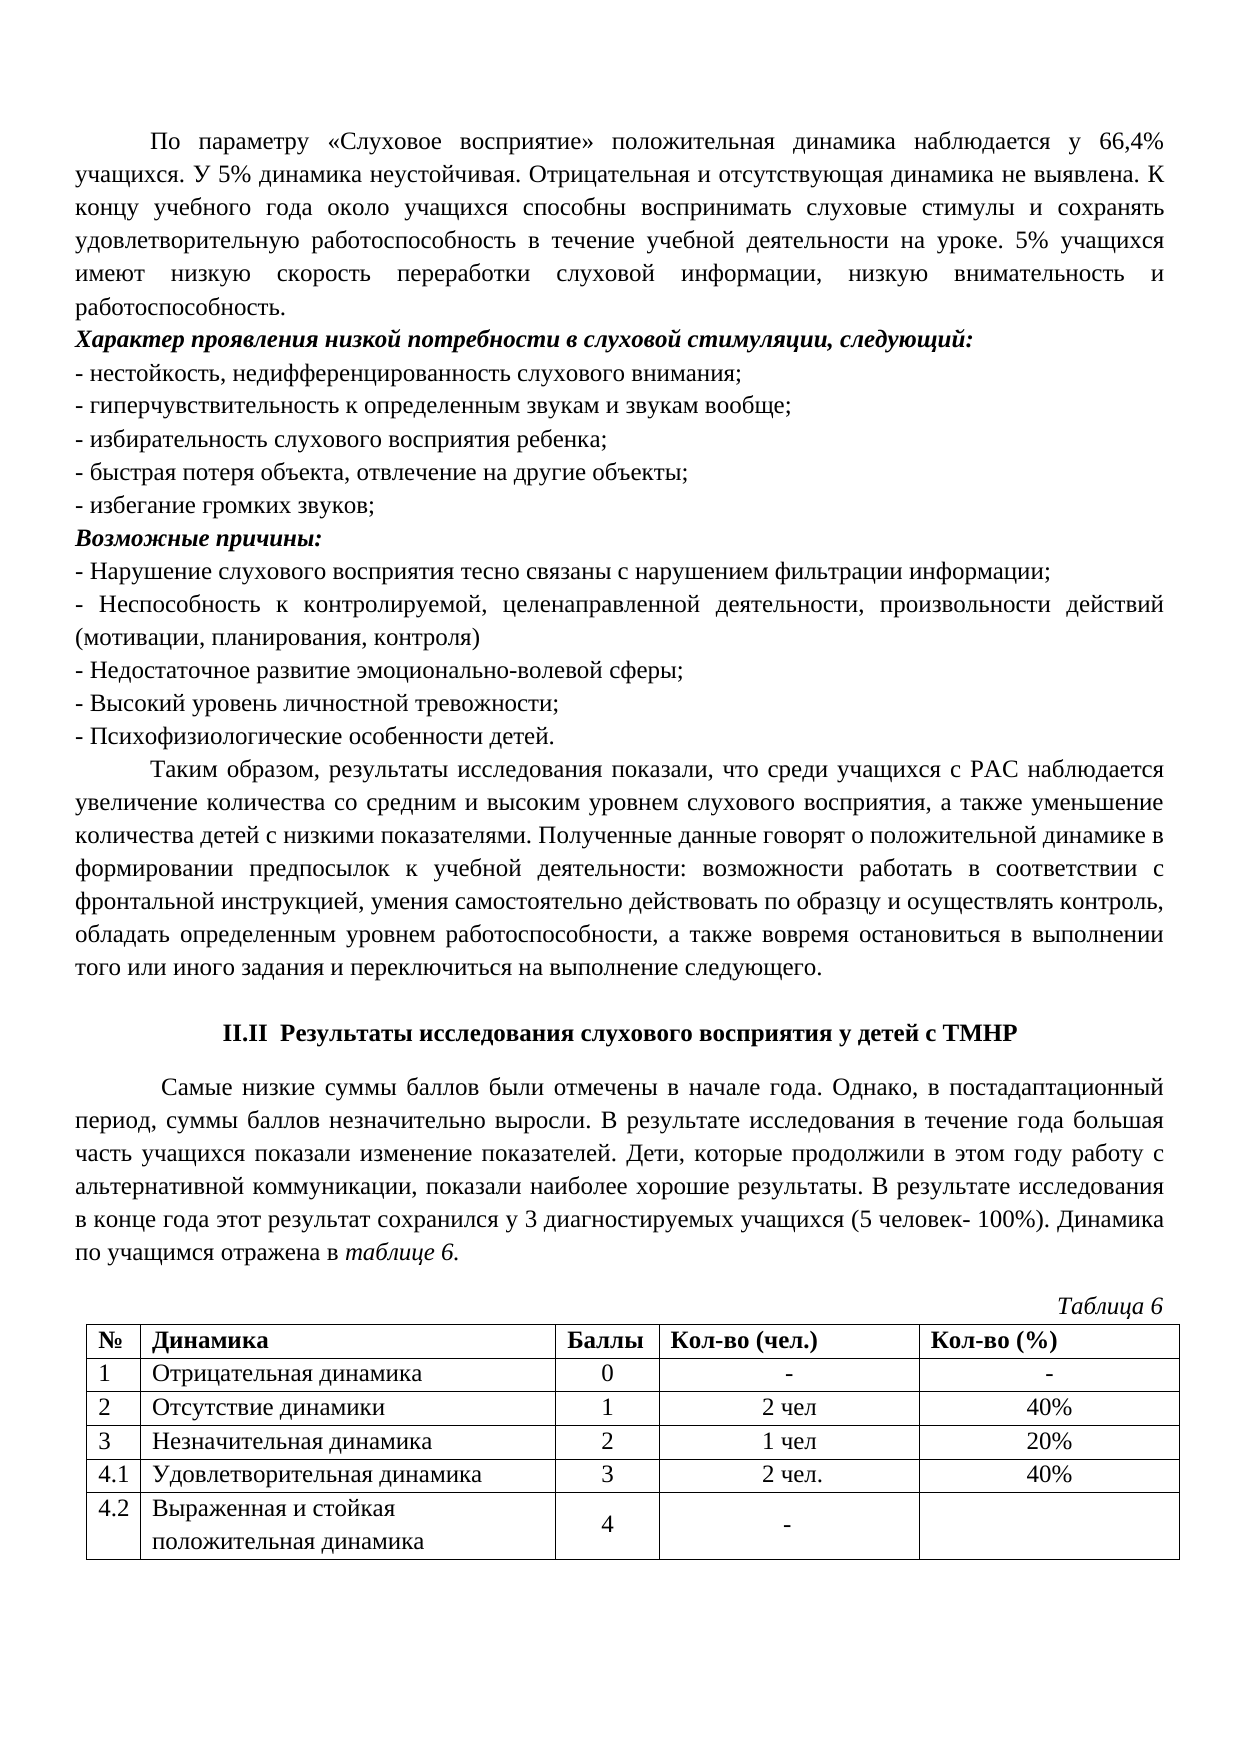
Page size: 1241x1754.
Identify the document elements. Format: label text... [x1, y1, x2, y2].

text Самые низкие суммы баллов были отмечены в начале года. Однако, в постадаптационный период, суммы баллов незначительно выросли. В результате исследования в течение года большая часть учащихся показали изменение показателей. Дети, которые продолжили в этом году работу с альтернативной коммуникации, показали наиболее хорошие результаты. В результате исследования в конце года этот результат сохранился у 3 диагностируемых учащихся (5 человек- 100%). Динамика по учащимся отражена в таблице 6. [75, 1072, 1165, 1266]
table_cell - [660, 1493, 919, 1559]
text - нестойкость, недифференцированность слухового внимания; [75, 358, 1165, 386]
table_header Кол-во (%) [920, 1325, 1179, 1357]
table_cell 2 чел [660, 1392, 919, 1425]
table_cell 1 [87, 1359, 140, 1391]
table_header Динамика [141, 1325, 555, 1357]
table_cell 20% [920, 1426, 1179, 1458]
table_cell 4 [556, 1493, 659, 1559]
text - Нарушение слухового восприятия тесно связаны с нарушением фильтрации информации; [75, 556, 1165, 584]
text Характер проявления низкой потребности в слуховой стимуляции, следующий: [75, 324, 1165, 353]
table_cell 4.2 [87, 1493, 140, 1559]
table_cell - [920, 1359, 1179, 1391]
text - гиперчувствительность к определенным звукам и звукам вообще; [75, 391, 1165, 419]
text - Высокий уровень личностной тревожности; [75, 688, 1165, 717]
table_cell 3 [87, 1426, 140, 1458]
table_cell [920, 1493, 1179, 1559]
table_cell 2 [87, 1392, 140, 1425]
text Таблица 6 [75, 1291, 1165, 1319]
table_header № [87, 1325, 140, 1357]
table_cell 3 [556, 1460, 659, 1492]
table_header Кол-во (чел.) [660, 1325, 919, 1357]
text - Неспособность к контролируемой, целенаправленной деятельности, произвольности действий (мотивации, планирования, контроля) [75, 589, 1165, 651]
text Таким образом, результаты исследования показали, что среди учащихся с РАС наблюдается увеличение количества со средним и высоким уровнем слухового восприятия, а также уменьшение количества детей с низкими показателями. Полученные данные говорят о положительной динамике в формировании предпосылок к учебной деятельности: возможности работать в соответствии с фронтальной инструкцией, умения самостоятельно действовать по образцу и осуществлять контроль, обладать определенным уровнем работоспособности, а также вовремя остановиться в выполнении того или иного задания и переключиться на выполнение следующего. [75, 754, 1165, 981]
table_cell 2 чел. [660, 1460, 919, 1492]
text - избирательность слухового восприятия ребенка; [75, 424, 1165, 452]
table_cell 1 чел [660, 1426, 919, 1458]
table_cell 0 [556, 1359, 659, 1391]
table_cell 2 [556, 1426, 659, 1458]
table_cell 40% [920, 1392, 1179, 1425]
table_cell 1 [556, 1392, 659, 1425]
text По параметру «Слуховое восприятие» положительная динамика наблюдается у 66,4% учащихся. У 5% динамика неустойчивая. Отрицательная и отсутствующая динамика не выявлена. К концу учебного года около учащихся способны воспринимать слуховые стимулы и сохранять удовлетворительную работоспособность в течение учебной деятельности на уроке. 5% учащихся имеют низкую скорость переработки слуховой информации, низкую внимательность и работоспособность. [75, 126, 1165, 320]
text Возможные причины: [75, 523, 1165, 551]
table_header Баллы [556, 1325, 659, 1357]
text - избегание громких звуков; [75, 490, 1165, 518]
table_cell Отрицательная динамика [141, 1359, 555, 1391]
text - быстрая потеря объекта, отвлечение на другие объекты; [75, 457, 1165, 485]
table_cell Удовлетворительная динамика [141, 1460, 555, 1492]
table_cell 4.1 [87, 1460, 140, 1492]
table_cell Отсутствие динамики [141, 1392, 555, 1425]
table_cell 40% [920, 1460, 1179, 1492]
table_cell Выраженная и стойкая положительная динамика [141, 1493, 555, 1559]
text - Недостаточное развитие эмоционально-волевой сферы; [75, 655, 1165, 683]
text II.II Результаты исследования слухового восприятия у детей с ТМНР [75, 1018, 1165, 1047]
text - Психофизиологические особенности детей. [75, 721, 1165, 749]
table_cell - [660, 1359, 919, 1391]
table_cell Незначительная динамика [141, 1426, 555, 1458]
